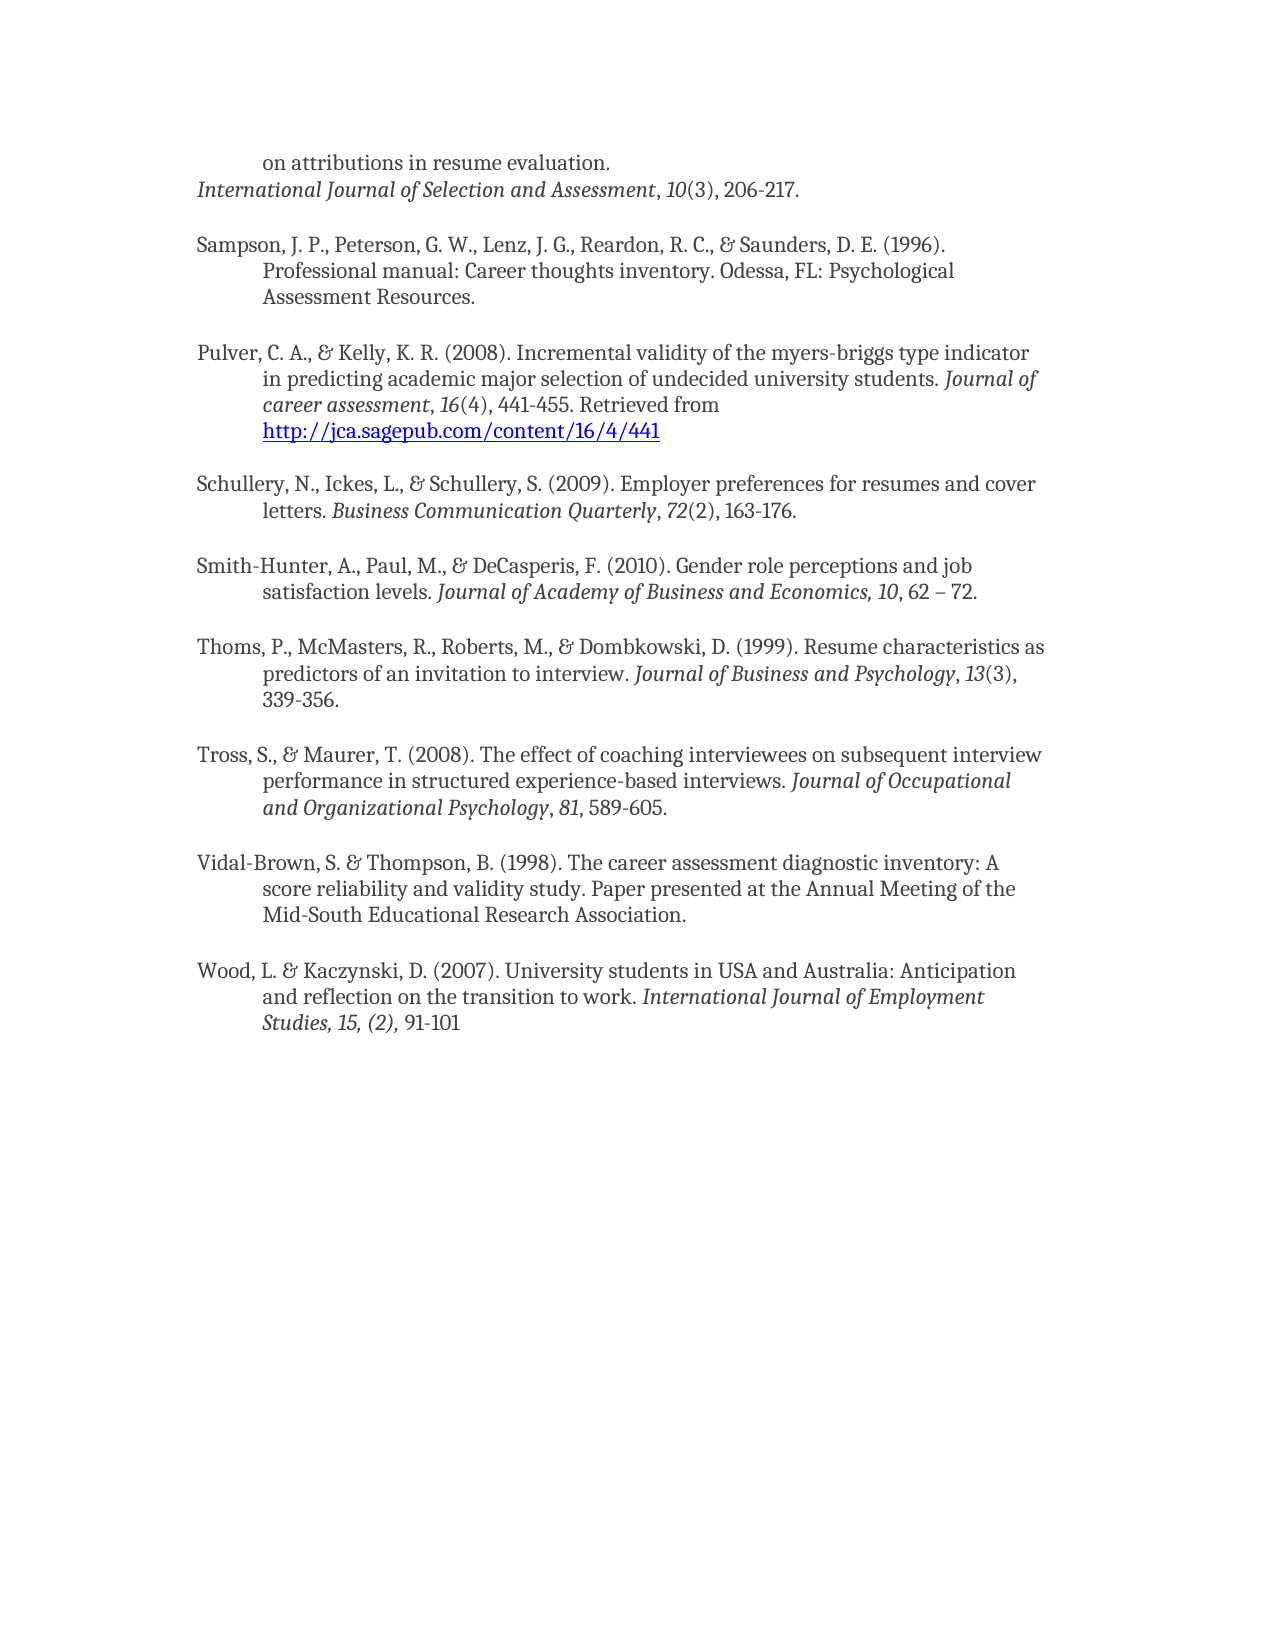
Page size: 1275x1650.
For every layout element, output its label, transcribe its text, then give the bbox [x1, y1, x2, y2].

text Thoms, P., McMasters, R., Roberts, M., & Dombkowski, D. (1999). Resume characteristics as predictors of an invitation to interview. Journal of Business and Psychology, 13(3), 339-356. [197, 634, 1050, 742]
text Sampson, J. P., Peterson, G. W., Lenz, J. G., Reardon, R. C., & Saunders, D. E. (1996). Professional manual: Career thoughts inventory. Odessa, FL: Psychological Assessment Resources. [197, 231, 1050, 339]
text Tross, S., & Maurer, T. (2008). The effect of coaching interviewees on subsequent interview performance in structured experience-based interviews. Journal of Occupational and Organizational Psychology, 81, 589-605. [197, 742, 1050, 849]
text Schullery, N., Ickes, L., & Schullery, S. (2009). Employer preferences for resumes and cover letters. Business Communication Quarterly, 72(2), 163-176. [197, 471, 1050, 552]
text Smith-Hunter, A., Paul, M., & DeCasperis, F. (2010). Gender role perceptions and job satisfaction levels. Journal of Academy of Business and Economics, 10, 62 – 72. [197, 552, 1050, 634]
text Vidal-Brown, S. & Thompson, B. (1998). The career assessment diagnostic inventory: A score reliability and validity study. Paper presented at the Annual Meeting of the Mid-South Educational Research Association. [197, 849, 1050, 957]
text International Journal of Selection and Assessment, 10(3), 206-217. [197, 176, 1050, 231]
text Pulver, C. A., & Kelly, K. R. (2008). Incremental validity of the myers-briggs type indicator in predicting academic major selection of undecided university students. Journal of career assessment, 16(4), 441-455. Retrieved from http://jca.sagepub.com/content/16/4/441 [197, 339, 1050, 445]
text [197, 150, 1050, 176]
text Wood, L. & Kaczynski, D. (2007). University students in USA and Australia: Anticipation and reflection on the transition to work. International Journal of Employment Studies, 15, (2), 91-101 [197, 957, 1050, 1036]
